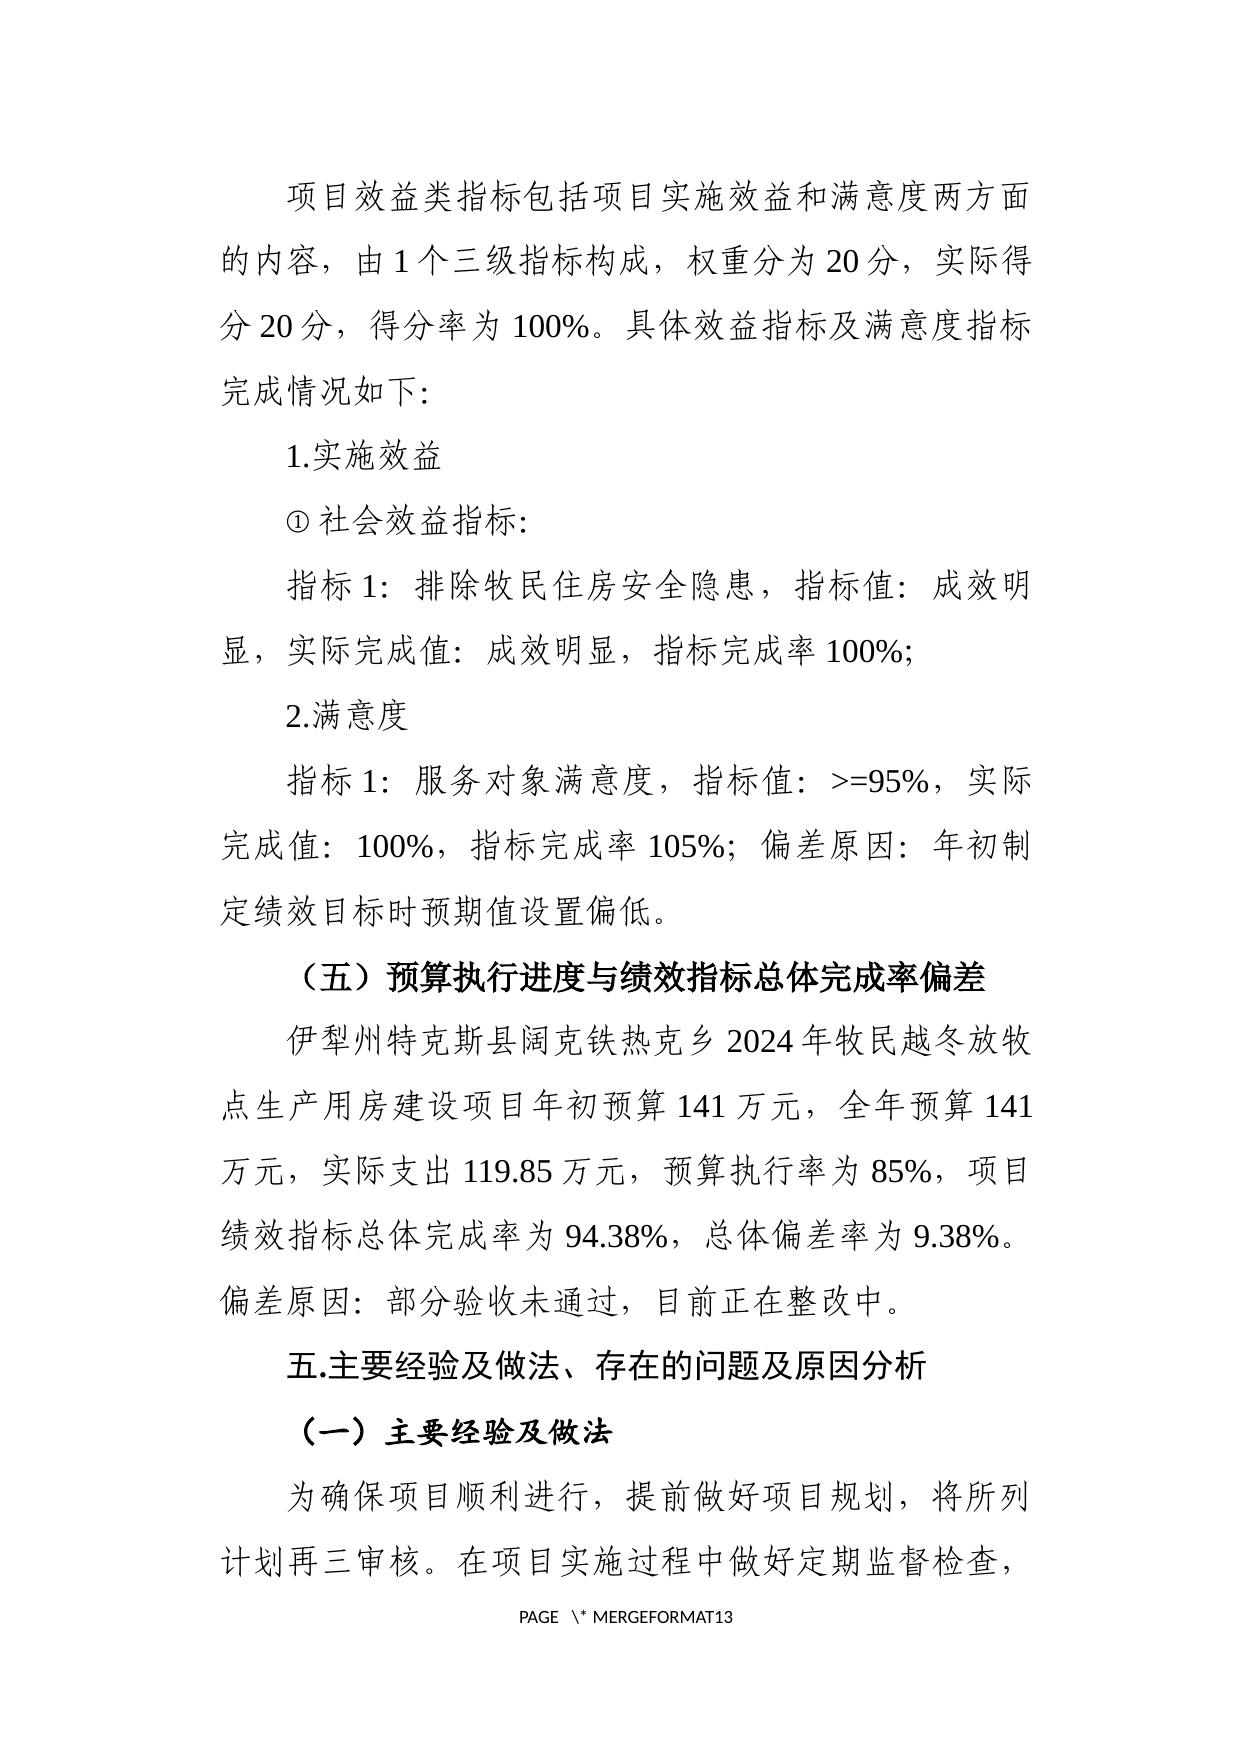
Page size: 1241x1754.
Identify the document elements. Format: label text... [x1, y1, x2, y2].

text 1.实施效益 [218, 422, 1033, 487]
text （五）预算执行进度与绩效指标总体完成率偏差 [218, 942, 1033, 1007]
text ①社会效益指标： [218, 487, 1033, 552]
text 项目效益类指标包括项目实施效益和满意度两方面的内容，由1个三级指标构成，权重分为20分，实际得分20分，得分率为100%。具体效益指标及满意度指标完成情况如下： [218, 162, 1033, 422]
text 2.满意度 [218, 682, 1033, 747]
text 指标1：服务对象满意度，指标值：>=95%，实际完成值：100%，指标完成率105%；偏差原因：年初制定绩效目标时预期值设置偏低。 [218, 747, 1033, 942]
text 指标1：排除牧民住房安全隐患，指标值：成效明显，实际完成值：成效明显，指标完成率100%； [218, 552, 1033, 682]
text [218, 1462, 1033, 1592]
text 伊犁州特克斯县阔克铁热克乡2024年牧民越冬放牧点生产用房建设项目年初预算141万元，全年预算141万元，实际支出119.85万元，预算执行率为85%，项目绩效指标总体完成率为94.38%，总体偏差率为9.38%。偏差原因：部分验收未通过，目前正在整改中。 [218, 1007, 1033, 1332]
text 五.主要经验及做法、存在的问题及原因分析 [218, 1332, 1033, 1397]
text （一）主要经验及做法 [218, 1397, 1033, 1462]
